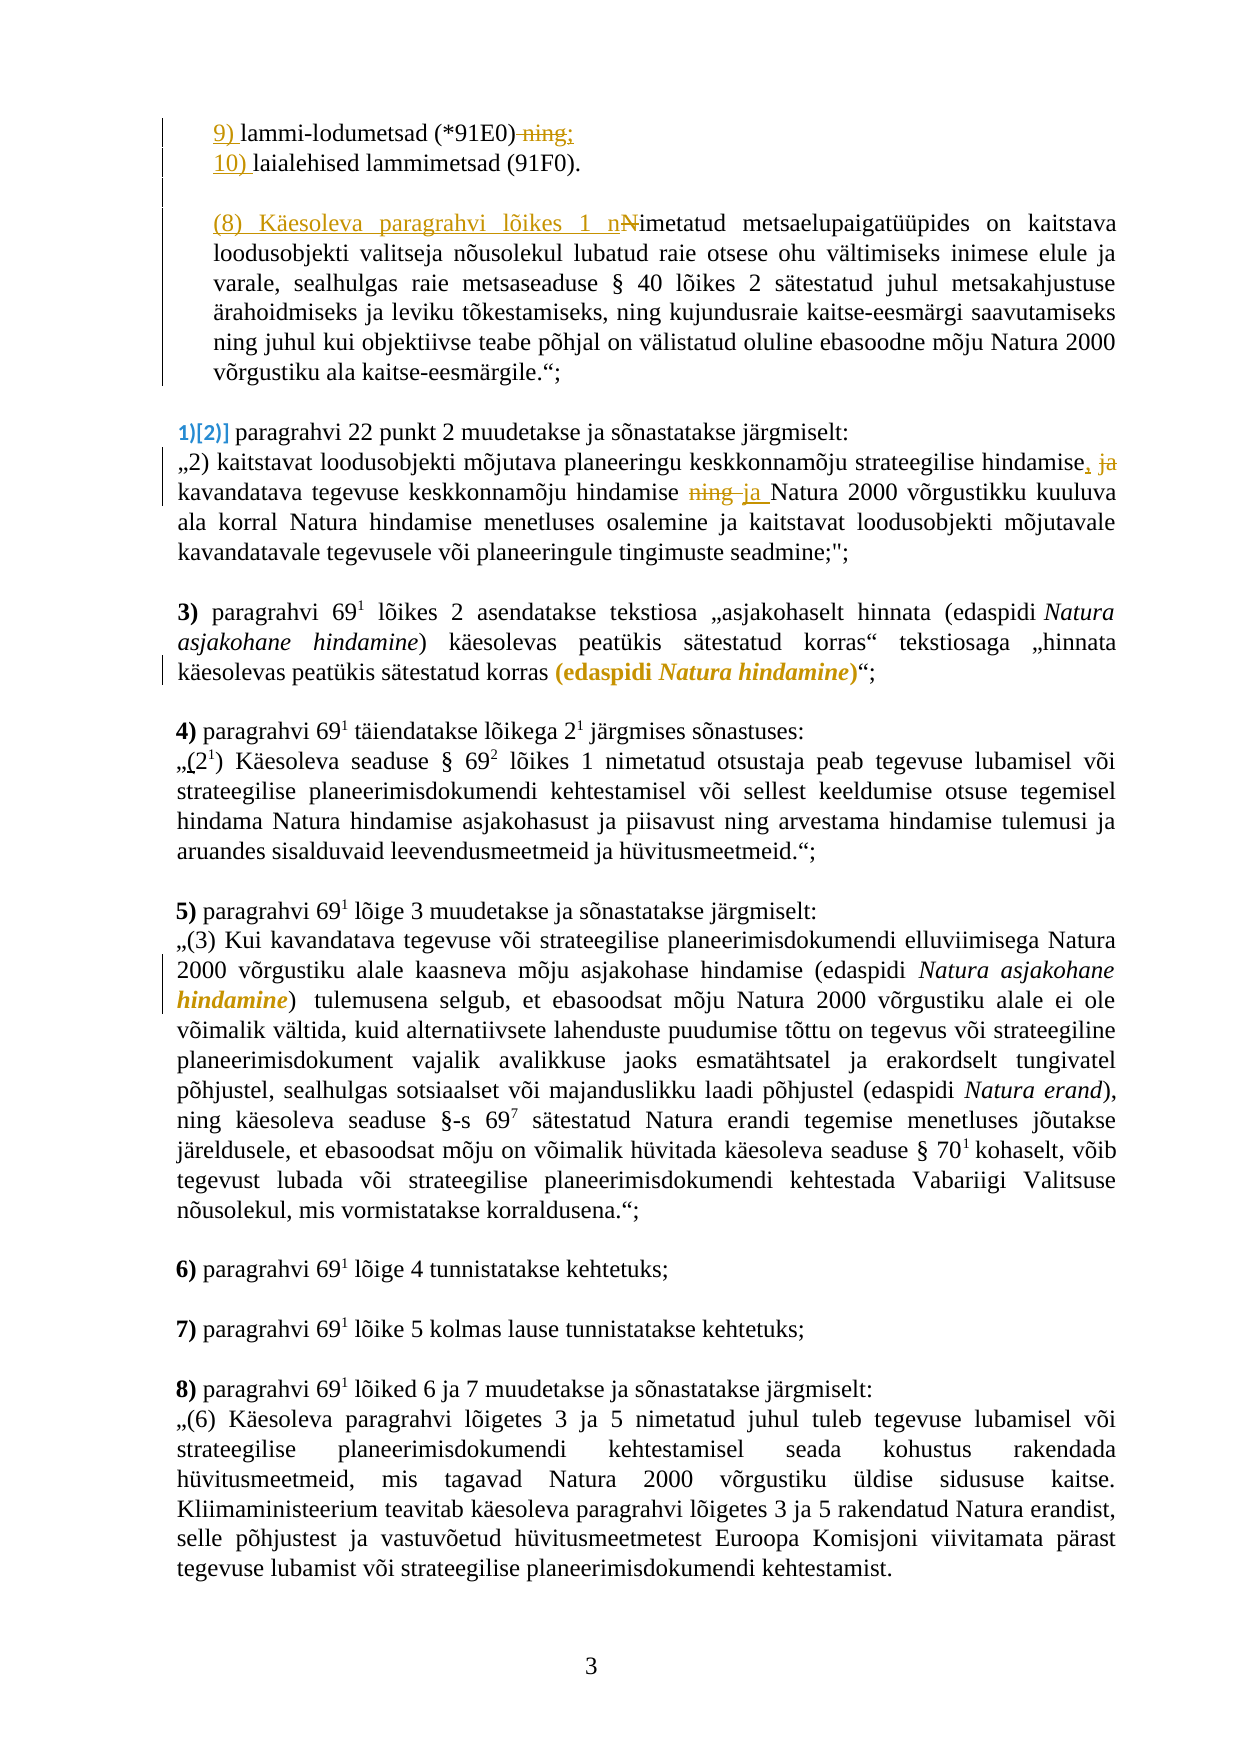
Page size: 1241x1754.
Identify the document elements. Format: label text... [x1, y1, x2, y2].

text laialehised lammimetsad (91F0). [213, 148, 1117, 177]
text 4) paragrahvi 691 täiendatakse lõikega 21 järgmises sõnastuses: [176, 716, 1117, 745]
text 8) paragrahvi 691 lõiked 6 ja 7 muudetakse ja sõnastatakse järgmiselt: [176, 1374, 1117, 1403]
text „(3) Kui kavandatava tegevuse või strateegilise planeerimisdokumendi elluviimisega Natura 2000 võrgustiku alale kaasneva mõju asjakohase hindamise (edaspidi Natura asjakohane hindamine) tulemusena selgub, et ebasoodsat mõju Natura 2000 võrgustiku alale ei ole võimalik vältida, kuid alternatiivsete lahenduste puudumise tõttu on tegevus või strateegiline planeerimisdokument vajalik avalikkuse jaoks esmatähtsatel ja erakordselt tungivatel põhjustel, sealhulgas sotsiaalset või majanduslikku laadi põhjustel (edaspidi Natura erand), ning käesoleva seaduse §-s 697 sätestatud Natura erandi tegemise menetluses jõutakse järeldusele, et ebasoodsat mõju on võimalik hüvitada käesoleva seaduse § 701 kohaselt, võib tegevust lubada või strateegilise planeerimisdokumendi kehtestada Vabariigi Valitsuse nõusolekul, mis vormistatakse korraldusena.“; [176, 926, 1117, 1223]
text 6) paragrahvi 691 lõige 4 tunnistatakse kehtetuks; [176, 1254, 1117, 1283]
text 3) paragrahvi 691 lõikes 2 asendatakse tekstiosa „asjakohaselt hinnata (edaspidi Natura asjakohane hindamine) käesolevas peatükis sätestatud korras“ tekstiosaga „hinnata käesolevas peatükis sätestatud korras (edaspidi Natura hindamine)“; [177, 597, 1117, 685]
text „(6) Käesoleva paragrahvi lõigetes 3 ja 5 nimetatud juhul tuleb tegevuse lubamisel või strateegilise planeerimisdokumendi kehtestamisel seada kohustus rakendada hüvitusmeetmeid, mis tagavad Natura 2000 võrgustiku üldise sidususe kaitse. Kliimaministeerium teavitab käesoleva paragrahvi lõigetes 3 ja 5 rakendatud Natura erandist, selle põhjustest ja vastuvõetud hüvitusmeetmetest Euroopa Komisjoni viivitamata pärast tegevuse lubamist või strateegilise planeerimisdokumendi kehtestamist. [176, 1404, 1117, 1582]
text lammi-lodumetsad (*91E0) [213, 118, 1117, 147]
text „2) kaitstavat loodusobjekti mõjutava planeeringu keskkonnamõju strateegilise hindamise kavandatava tegevuse keskkonnamõju hindamise Natura 2000 võrgustikku kuuluva ala korral Natura hindamise menetluses osalemine ja kaitstavat loodusobjekti mõjutavale kavandatavale tegevusele või planeeringule tingimuste seadmine;"; [177, 447, 1117, 566]
text „(21) Käesoleva seaduse § 692 lõikes 1 nimetatud otsustaja peab tegevuse lubamisel või strateegilise planeerimisdokumendi kehtestamisel või sellest keeldumise otsuse tegemisel hindama Natura hindamise asjakohasust ja piisavust ning arvestama hindamise tulemusi ja aruandes sisalduvaid leevendusmeetmeid ja hüvitusmeetmeid.“; [176, 746, 1117, 865]
text imetatud metsaelupaigatüüpides on kaitstava loodusobjekti valitseja nõusolekul lubatud raie otsese ohu vältimiseks inimese elule ja varale, sealhulgas raie metsaseaduse § 40 lõikes 2 sätestatud juhul metsakahjustuse ärahoidmiseks ja leviku tõkestamiseks, ning kujundusraie kaitse-eesmärgi saavutamiseks ning juhul kui objektiivse teabe põhjal on välistatud oluline ebasoodne mõju Natura 2000 võrgustiku ala kaitse-eesmärgile.“; [213, 208, 1117, 386]
list paragrahvi 22 punkt 2 muudetakse ja sõnastatakse järgmiselt: [177, 417, 1117, 446]
text 5) paragrahvi 691 lõige 3 muudetakse ja sõnastatakse järgmiselt: [176, 896, 1117, 924]
text 7) paragrahvi 691 lõike 5 kolmas lause tunnistatakse kehtetuks; [176, 1314, 1117, 1343]
